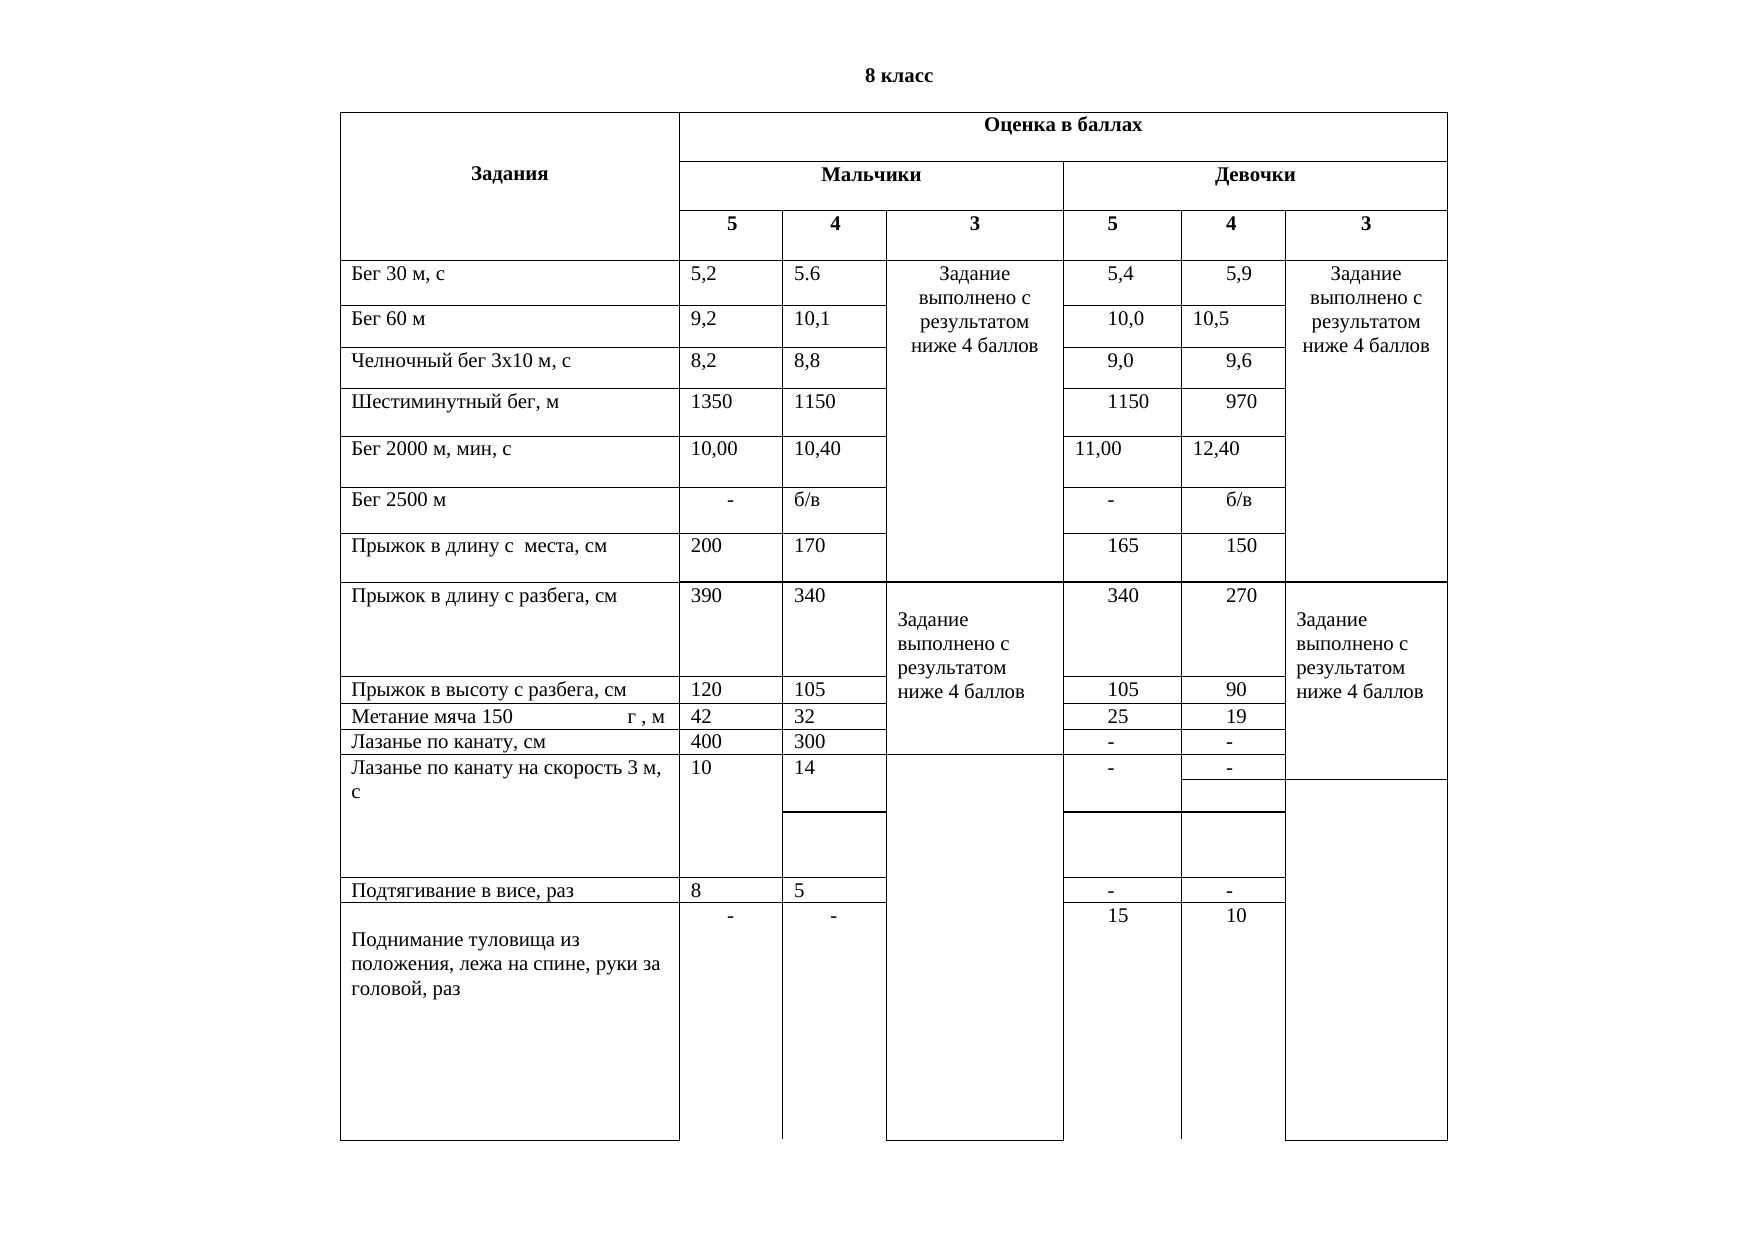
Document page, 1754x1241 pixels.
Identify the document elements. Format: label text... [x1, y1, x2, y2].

table_cell - [1064, 488, 1181, 533]
table_cell Прыжок в длину с разбега, см [341, 583, 679, 676]
text 8 класс [118, 63, 1680, 87]
table_cell 150 [1182, 534, 1285, 581]
table_cell Лазанье по канату на скорость 3 м, с [341, 755, 679, 877]
table_cell 5,4 [1064, 261, 1181, 304]
table_cell - [1064, 878, 1181, 902]
table_cell Метание мяча 150 г , м [341, 704, 679, 728]
table_cell [1182, 780, 1285, 811]
table_cell 970 [1182, 389, 1285, 436]
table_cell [887, 261, 1063, 581]
table_cell 3 [887, 211, 1063, 260]
table_cell б/в [783, 488, 886, 533]
table_cell [1182, 813, 1285, 877]
table_cell [1064, 813, 1181, 877]
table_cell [1286, 261, 1447, 581]
table_cell Прыжок в высоту с разбега, см [341, 677, 679, 703]
table_cell - [1064, 730, 1181, 753]
table_header Задания [341, 113, 679, 260]
table_cell 340 [783, 583, 886, 676]
table_cell 400 [680, 730, 782, 753]
table_cell 390 [680, 583, 782, 676]
table_cell Задание выполнено с результатом ниже 4 баллов [1286, 583, 1447, 779]
table_cell 10 [680, 755, 782, 877]
table_cell 5,2 [680, 261, 782, 304]
table_cell Лазанье по канату, см [341, 730, 679, 753]
table_cell 10,00 [680, 437, 782, 487]
table_cell 105 [1064, 677, 1181, 703]
table_cell - [680, 903, 783, 1140]
table_cell 170 [783, 534, 886, 581]
table_cell - [1064, 755, 1181, 811]
table_cell Бег 30 м, с [341, 261, 679, 304]
table_cell Бег 2500 м [341, 488, 679, 533]
table_cell Подтягивание в висе, раз [341, 878, 679, 902]
table_cell - [680, 488, 782, 533]
table_cell 19 [1182, 704, 1285, 728]
table_cell 10,1 [783, 306, 886, 347]
table_cell 10,40 [783, 437, 886, 487]
table_cell 8,2 [680, 348, 782, 388]
table_cell 9,2 [680, 306, 782, 347]
table_cell 105 [783, 677, 886, 703]
table_cell 270 [1182, 583, 1285, 676]
table_cell 25 [1064, 704, 1181, 728]
table_cell 1150 [783, 389, 886, 436]
table_cell Задание выполнено с результатом ниже 4 баллов [887, 583, 1063, 753]
table_cell 4 [783, 211, 886, 260]
table_cell - [1182, 730, 1285, 753]
table_cell - [1182, 878, 1285, 902]
table_cell - [783, 903, 886, 1140]
table_cell 8 [680, 878, 782, 902]
table_cell - [1182, 755, 1285, 779]
table_cell 9,6 [1182, 348, 1285, 388]
table_cell 42 [680, 704, 782, 728]
table_cell 200 [680, 534, 782, 581]
table_cell [887, 755, 1063, 1140]
table_cell 5 [783, 878, 886, 902]
table_cell Бег 60 м [341, 306, 679, 347]
table_cell 32 [783, 704, 886, 728]
table_cell 8,8 [783, 348, 886, 388]
table_cell 9,0 [1064, 348, 1181, 388]
table_cell [783, 813, 886, 877]
table_cell 340 [1064, 583, 1181, 676]
table_cell 4 [1182, 211, 1285, 260]
table_cell 165 [1064, 534, 1181, 581]
table_cell 12,40 [1182, 437, 1285, 487]
table_cell 90 [1182, 677, 1285, 703]
table_cell 1150 [1064, 389, 1181, 436]
table_cell 5 [680, 211, 782, 260]
table_cell Поднимание туловища из положения, лежа на спине, руки за головой, раз [341, 903, 679, 1140]
table_cell Шестиминутный бег, м [341, 389, 679, 436]
table_cell 5,9 [1182, 261, 1285, 304]
table_cell 14 [783, 755, 886, 811]
table_cell 5.6 [783, 261, 886, 304]
table_cell [1286, 780, 1447, 1140]
table_cell 120 [680, 677, 782, 703]
table_cell 15 [1064, 903, 1181, 1140]
table_cell 10 [1181, 903, 1285, 1140]
table_header Оценка в баллах [680, 113, 1447, 161]
table_cell Бег 2000 м, мин, с [341, 437, 679, 487]
table_cell Прыжок в длину с места, см [341, 534, 679, 581]
table_cell 1350 [680, 389, 782, 436]
table_cell Девочки [1064, 162, 1447, 210]
table_cell б/в [1182, 488, 1285, 533]
table_cell 11,00 [1064, 437, 1181, 487]
table_cell 10,5 [1182, 306, 1285, 347]
table_cell 10,0 [1064, 306, 1181, 347]
table_cell 3 [1286, 211, 1447, 260]
table_cell Челночный бег 3х10 м, с [341, 348, 679, 388]
table_cell Мальчики [680, 162, 1063, 210]
table_cell 5 [1064, 211, 1181, 260]
table_cell 300 [783, 730, 886, 753]
